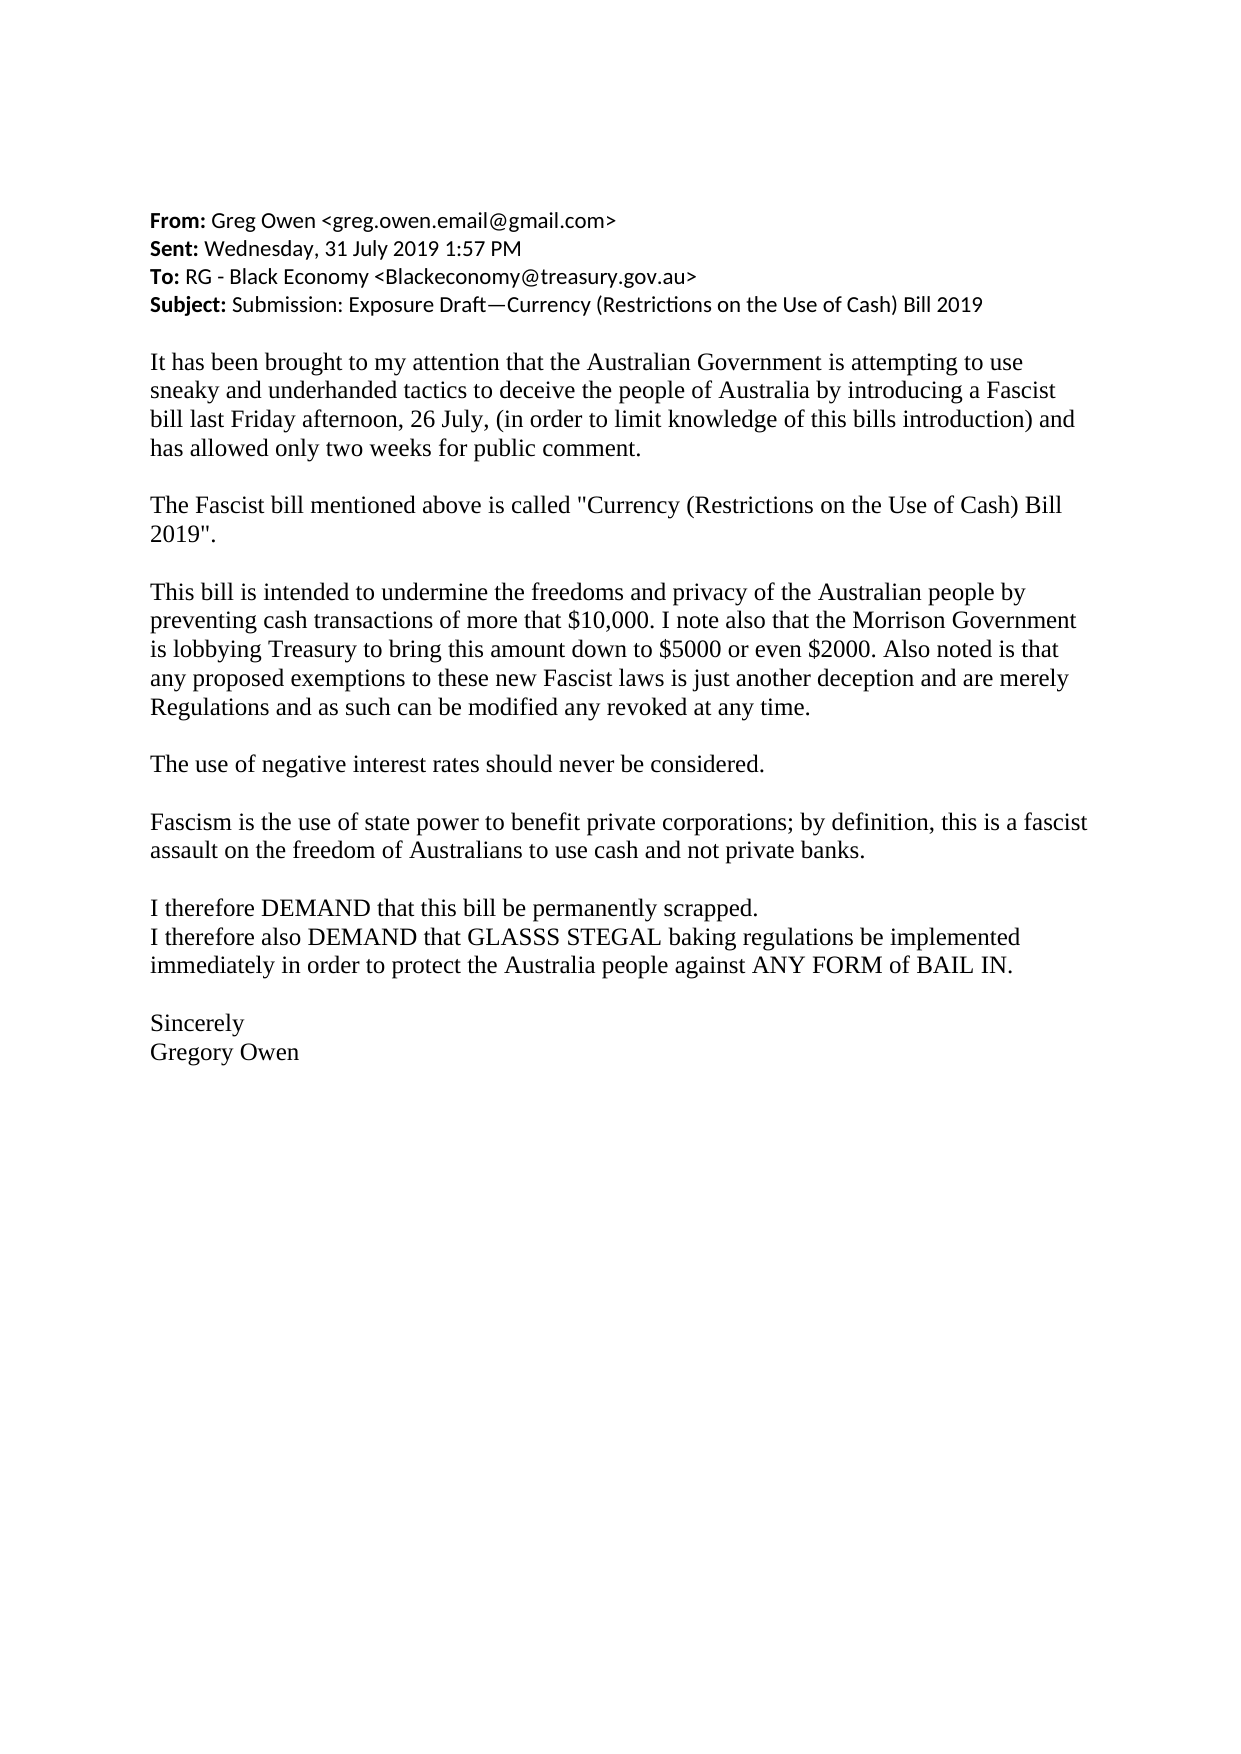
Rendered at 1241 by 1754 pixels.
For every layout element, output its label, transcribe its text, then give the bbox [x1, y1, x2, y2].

text From: Greg Owen <greg.owen.email@gmail.com> Sent: Wednesday, 31 July 2019 1:57 PM To: RG - Black Economy <Blackeconomy@treasury.gov.au> Subject: Submission: Exposure Draft—Currency (Restrictions on the Use of Cash) Bill 2019 [150, 206, 1090, 318]
text This bill is intended to undermine the freedoms and privacy of the Australian people by preventing cash transactions of more that $10,000. I note also that the Morrison Government is lobbying Treasury to bring this amount down to $5000 or even $2000. Also noted is that any proposed exemptions to these new Fascist laws is just another deception and are merely Regulations and as such can be modified any revoked at any time. [150, 577, 1090, 721]
text I therefore also DEMAND that GLASSS STEGAL baking regulations be implemented immediately in order to protect the Australia people against ANY FORM of BAIL IN. [150, 922, 1090, 979]
text Fascism is the use of state power to benefit private corporations; by definition, this is a fascist assault on the freedom of Australians to use cash and not private banks. [150, 807, 1090, 864]
text Gregory Owen [150, 1037, 1090, 1066]
text The Fascist bill mentioned above is called "Currency (Restrictions on the Use of Cash) Bill 2019". [150, 491, 1090, 548]
text The use of negative interest rates should never be considered. [150, 749, 1090, 778]
text I therefore DEMAND that this bill be permanently scrapped. [150, 893, 1090, 922]
text It has been brought to my attention that the Australian Government is attempting to use sneaky and underhanded tactics to deceive the people of Australia by introducing a Fascist bill last Friday afternoon, 26 July, (in order to limit knowledge of this bills introduction) and has allowed only two weeks for public comment. [150, 347, 1090, 462]
text Sincerely [150, 1008, 1090, 1037]
